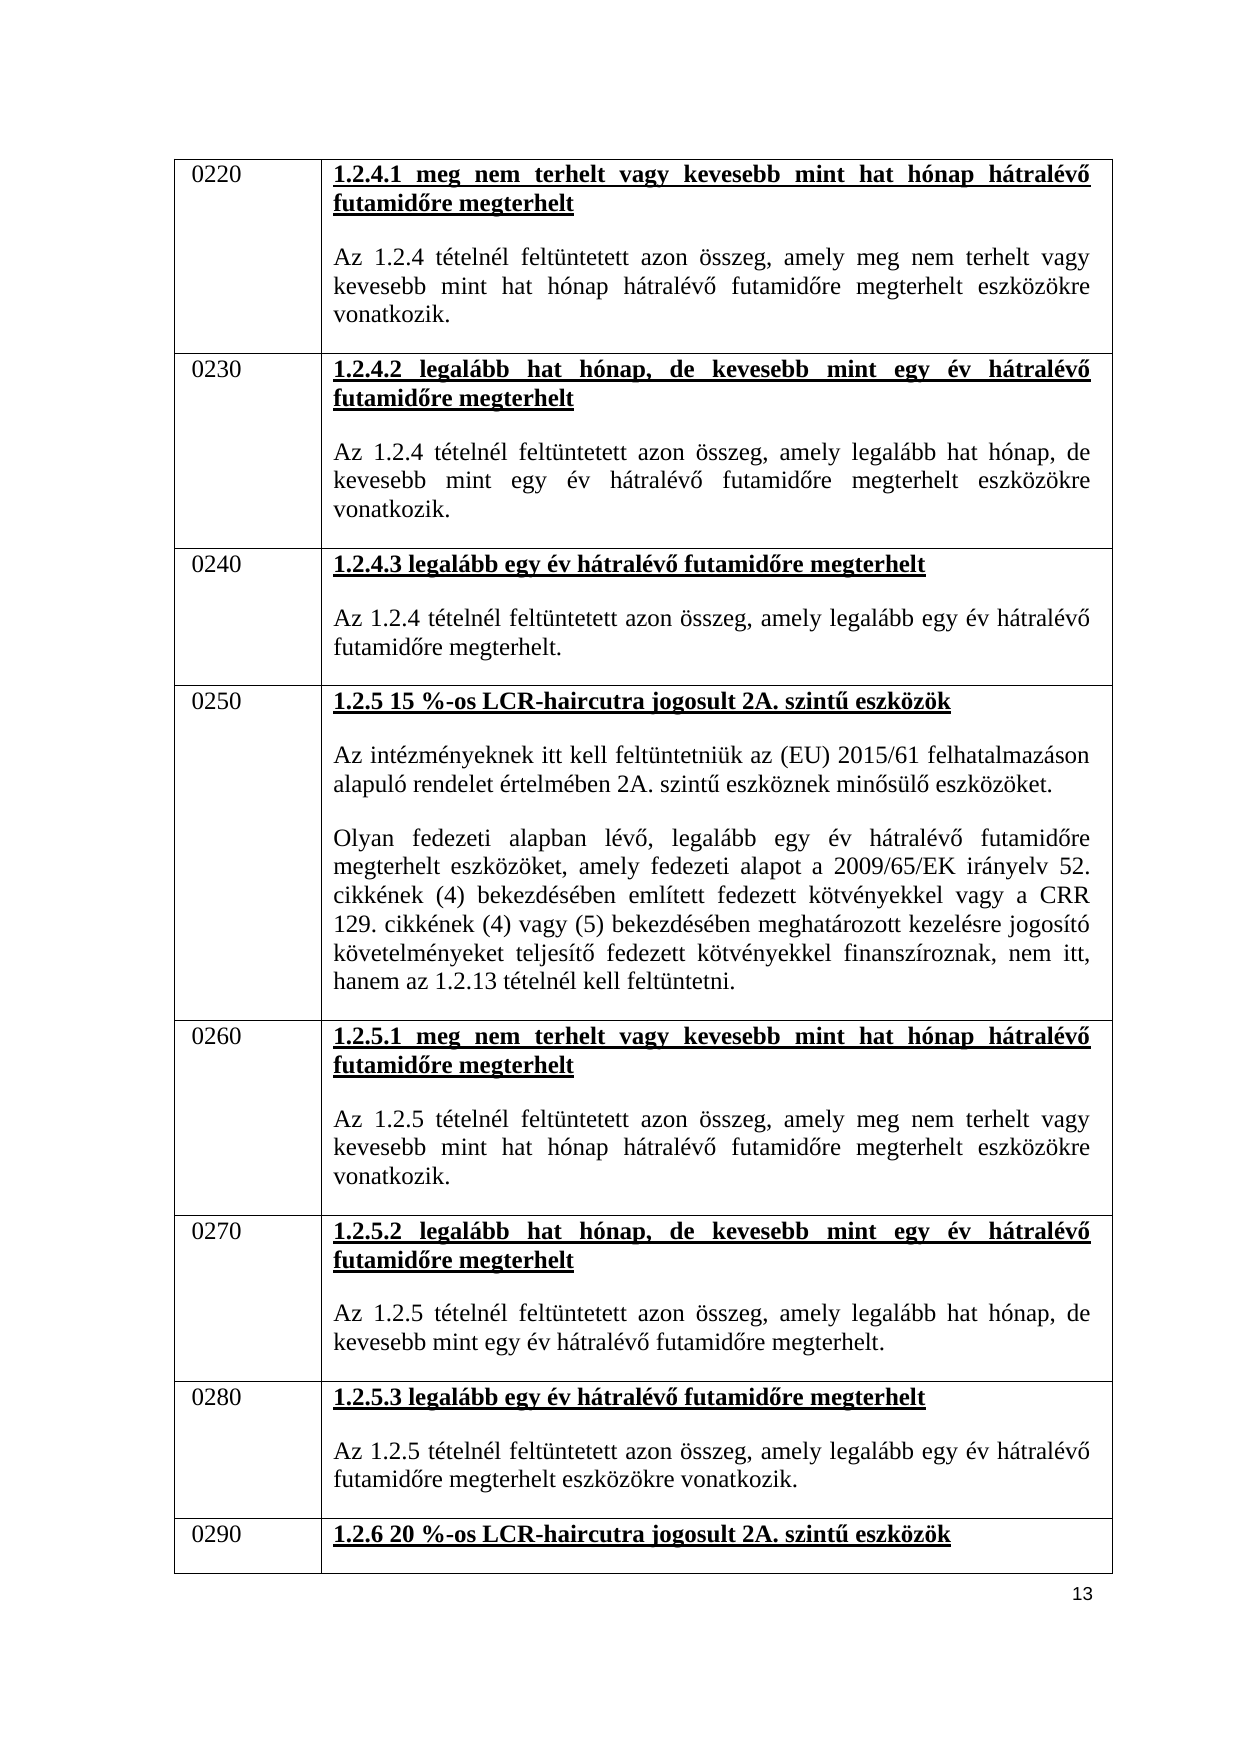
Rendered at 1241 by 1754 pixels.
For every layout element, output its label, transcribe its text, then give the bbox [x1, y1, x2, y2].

table_cell 0260 [175, 1021, 321, 1215]
table_cell 1.2.5.2 legalább hat hónap, de kevesebb mint egy év hátralévő futamidőre megterhelt Az 1.2.5 tételnél feltüntetett azon összeg, amely legalább hat hónap, de kevesebb mint egy év hátralévő futamidőre megterhelt. [322, 1216, 1112, 1381]
table_cell 1.2.5.1 meg nem terhelt vagy kevesebb mint hat hónap hátralévő futamidőre megterhelt Az 1.2.5 tételnél feltüntetett azon összeg, amely meg nem terhelt vagy kevesebb mint hat hónap hátralévő futamidőre megterhelt eszközökre vonatkozik. [322, 1021, 1112, 1215]
table_cell 0290 [175, 1519, 321, 1573]
table_cell 1.2.5 15 %-os LCR-haircutra jogosult 2A. szintű eszközök Az intézményeknek itt kell feltüntetniük az (EU) 2015/61 felhatalmazáson alapuló rendelet értelmében 2A. szintű eszköznek minősülő eszközöket. Olyan fedezeti alapban lévő, legalább egy év hátralévő futamidőre megterhelt eszközöket, amely fedezeti alapot a 2009/65/EK irányelv 52. cikkének (4) bekezdésében említett fedezett kötvényekkel vagy a CRR 129. cikkének (4) vagy (5) bekezdésében meghatározott kezelésre jogosító követelményeket teljesítő fedezett kötvényekkel finanszíroznak, nem itt, hanem az 1.2.13 tételnél kell feltüntetni. [322, 686, 1112, 1020]
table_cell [322, 1519, 1112, 1573]
table_cell 1.2.4.3 legalább egy év hátralévő futamidőre megterhelt Az 1.2.4 tételnél feltüntetett azon összeg, amely legalább egy év hátralévő futamidőre megterhelt. [322, 549, 1112, 685]
table_cell 1.2.5.3 legalább egy év hátralévő futamidőre megterhelt Az 1.2.5 tételnél feltüntetett azon összeg, amely legalább egy év hátralévő futamidőre megterhelt eszközökre vonatkozik. [322, 1382, 1112, 1518]
table_cell 1.2.4.2 legalább hat hónap, de kevesebb mint egy év hátralévő futamidőre megterhelt Az 1.2.4 tételnél feltüntetett azon összeg, amely legalább hat hónap, de kevesebb mint egy év hátralévő futamidőre megterhelt eszközökre vonatkozik. [322, 354, 1112, 548]
table_cell 0250 [175, 686, 321, 1020]
table_cell 1.2.4.1 meg nem terhelt vagy kevesebb mint hat hónap hátralévő futamidőre megterhelt Az 1.2.4 tételnél feltüntetett azon összeg, amely meg nem terhelt vagy kevesebb mint hat hónap hátralévő futamidőre megterhelt eszközökre vonatkozik. [322, 160, 1112, 353]
table_cell 0230 [175, 354, 321, 548]
table_cell 0280 [175, 1382, 321, 1518]
table_cell 0240 [175, 549, 321, 685]
table_cell 0220 [175, 160, 321, 353]
table_cell 0270 [175, 1216, 321, 1381]
